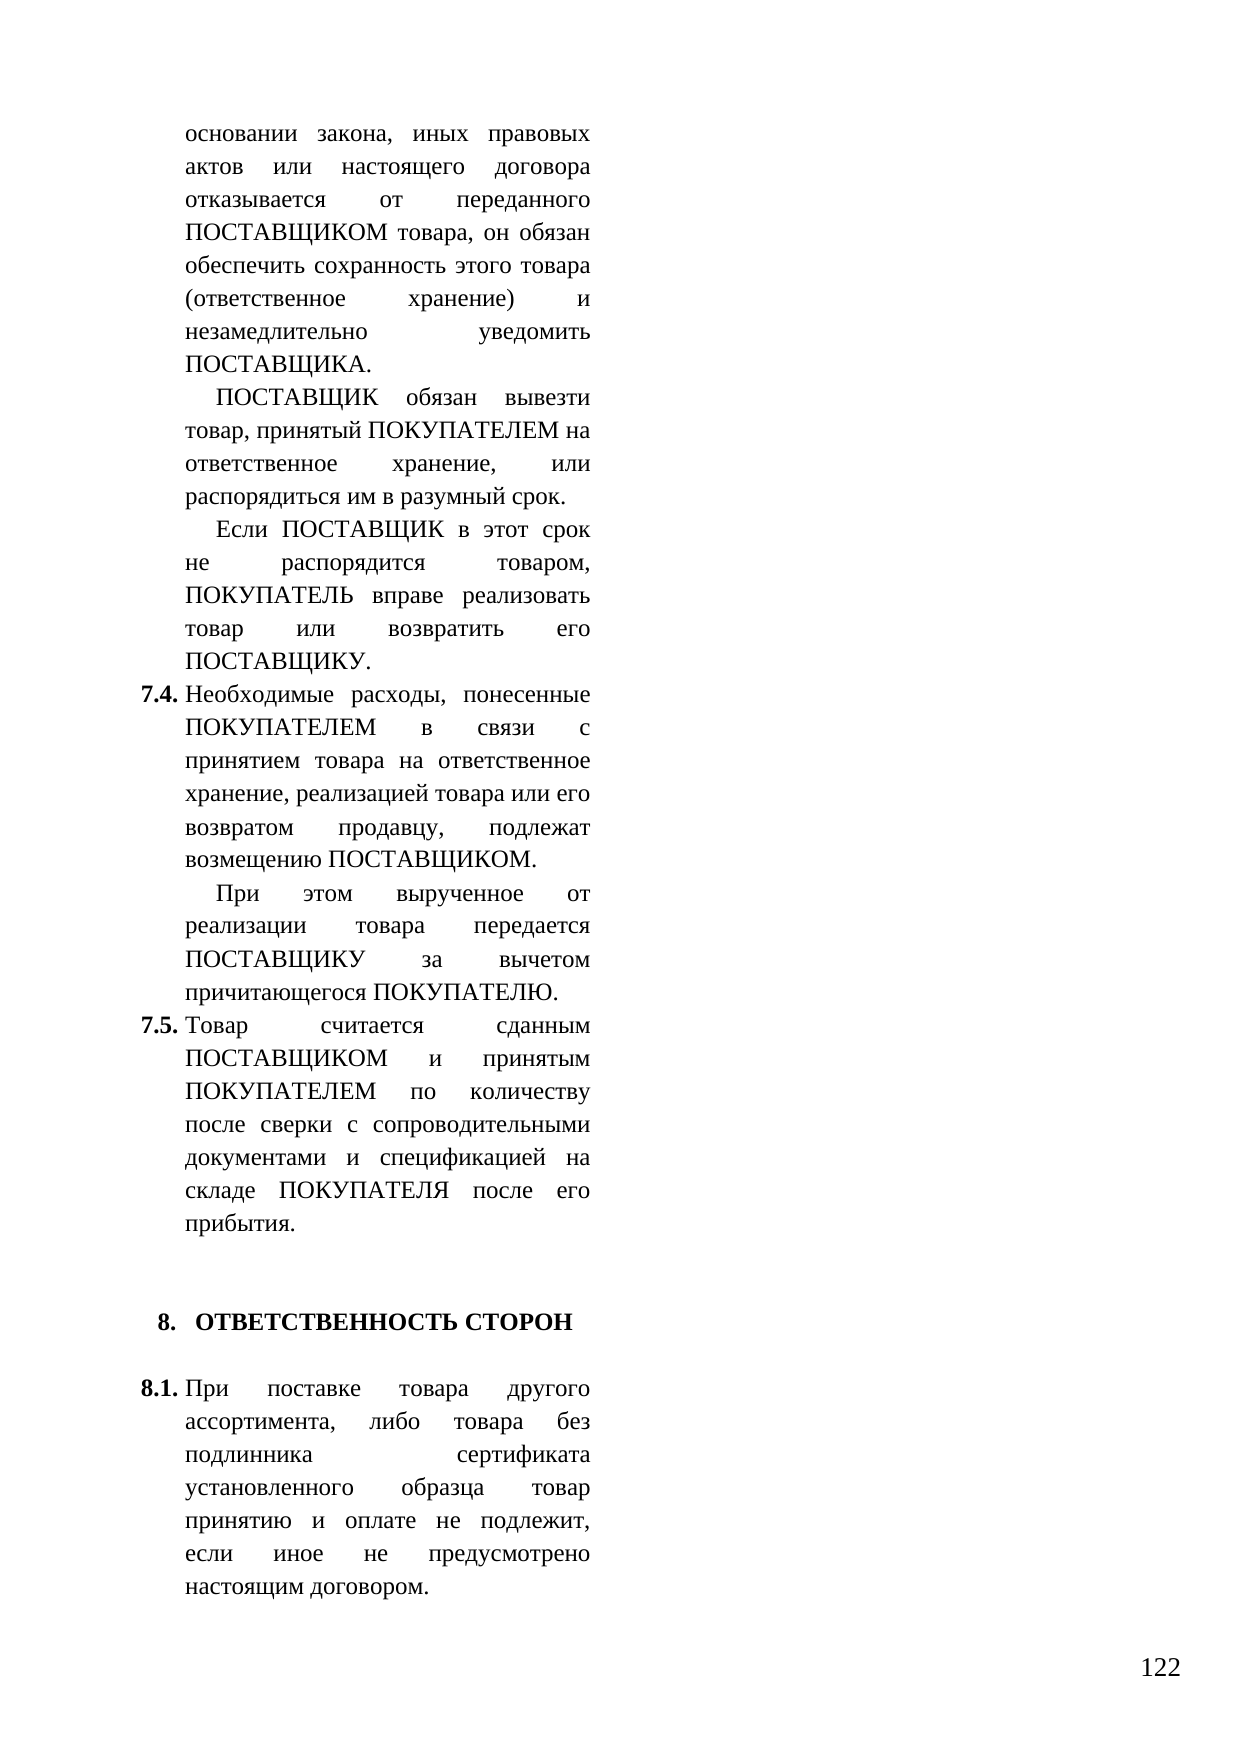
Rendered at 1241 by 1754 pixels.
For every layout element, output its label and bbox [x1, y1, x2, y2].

table_header [129, 118, 602, 1604]
